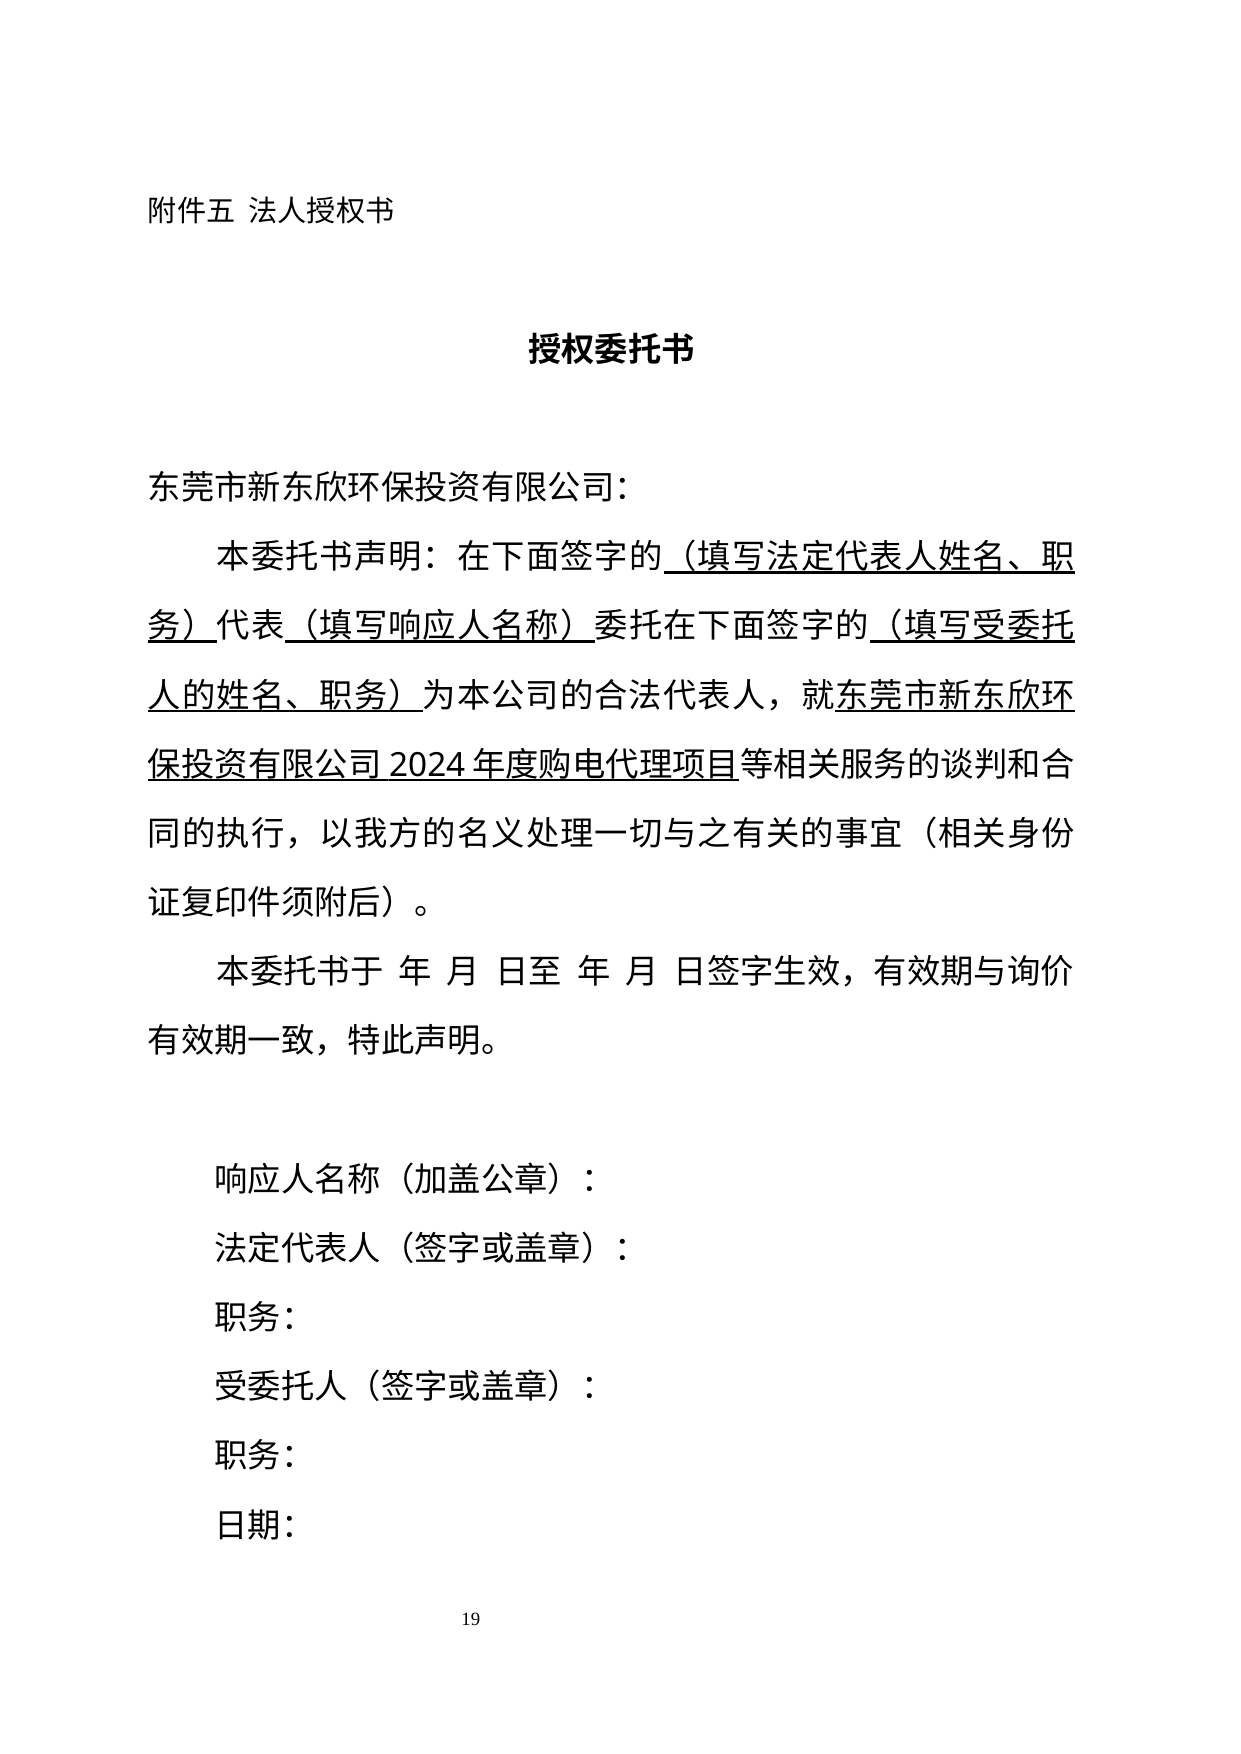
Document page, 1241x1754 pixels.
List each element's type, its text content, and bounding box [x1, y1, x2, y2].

text 受委托人（签字或盖章）： [148, 1350, 1075, 1419]
text 职务： [148, 1281, 1075, 1350]
text 日期： [148, 1488, 1075, 1557]
text 附件五 法人授权书 [148, 174, 1075, 243]
text 职务： [148, 1419, 1075, 1488]
text 响应人名称（加盖公章）： [148, 1142, 1075, 1211]
text 授权委托书 [148, 312, 1075, 381]
text 法定代表人（签字或盖章）： [148, 1211, 1075, 1281]
text 本委托书于 年 月 日至 年 月 日签字生效，有效期与询价有效期一致，特此声明。 [148, 935, 1075, 1073]
text 本委托书声明：在下面签字的（填写法定代表人姓名、职务）代表（填写响应人名称）委托在下面签字的（填写受委托人的姓名、职务）为本公司的合法代表人，就东莞市新东欣环保投资有限公司2024年度购电代理项目等相关服务的谈判和合同的执行，以我方的名义处理一切与之有关的事宜（相关身份证复印件须附后）。 [148, 520, 1075, 935]
text 东莞市新东欣环保投资有限公司： [148, 451, 1075, 520]
